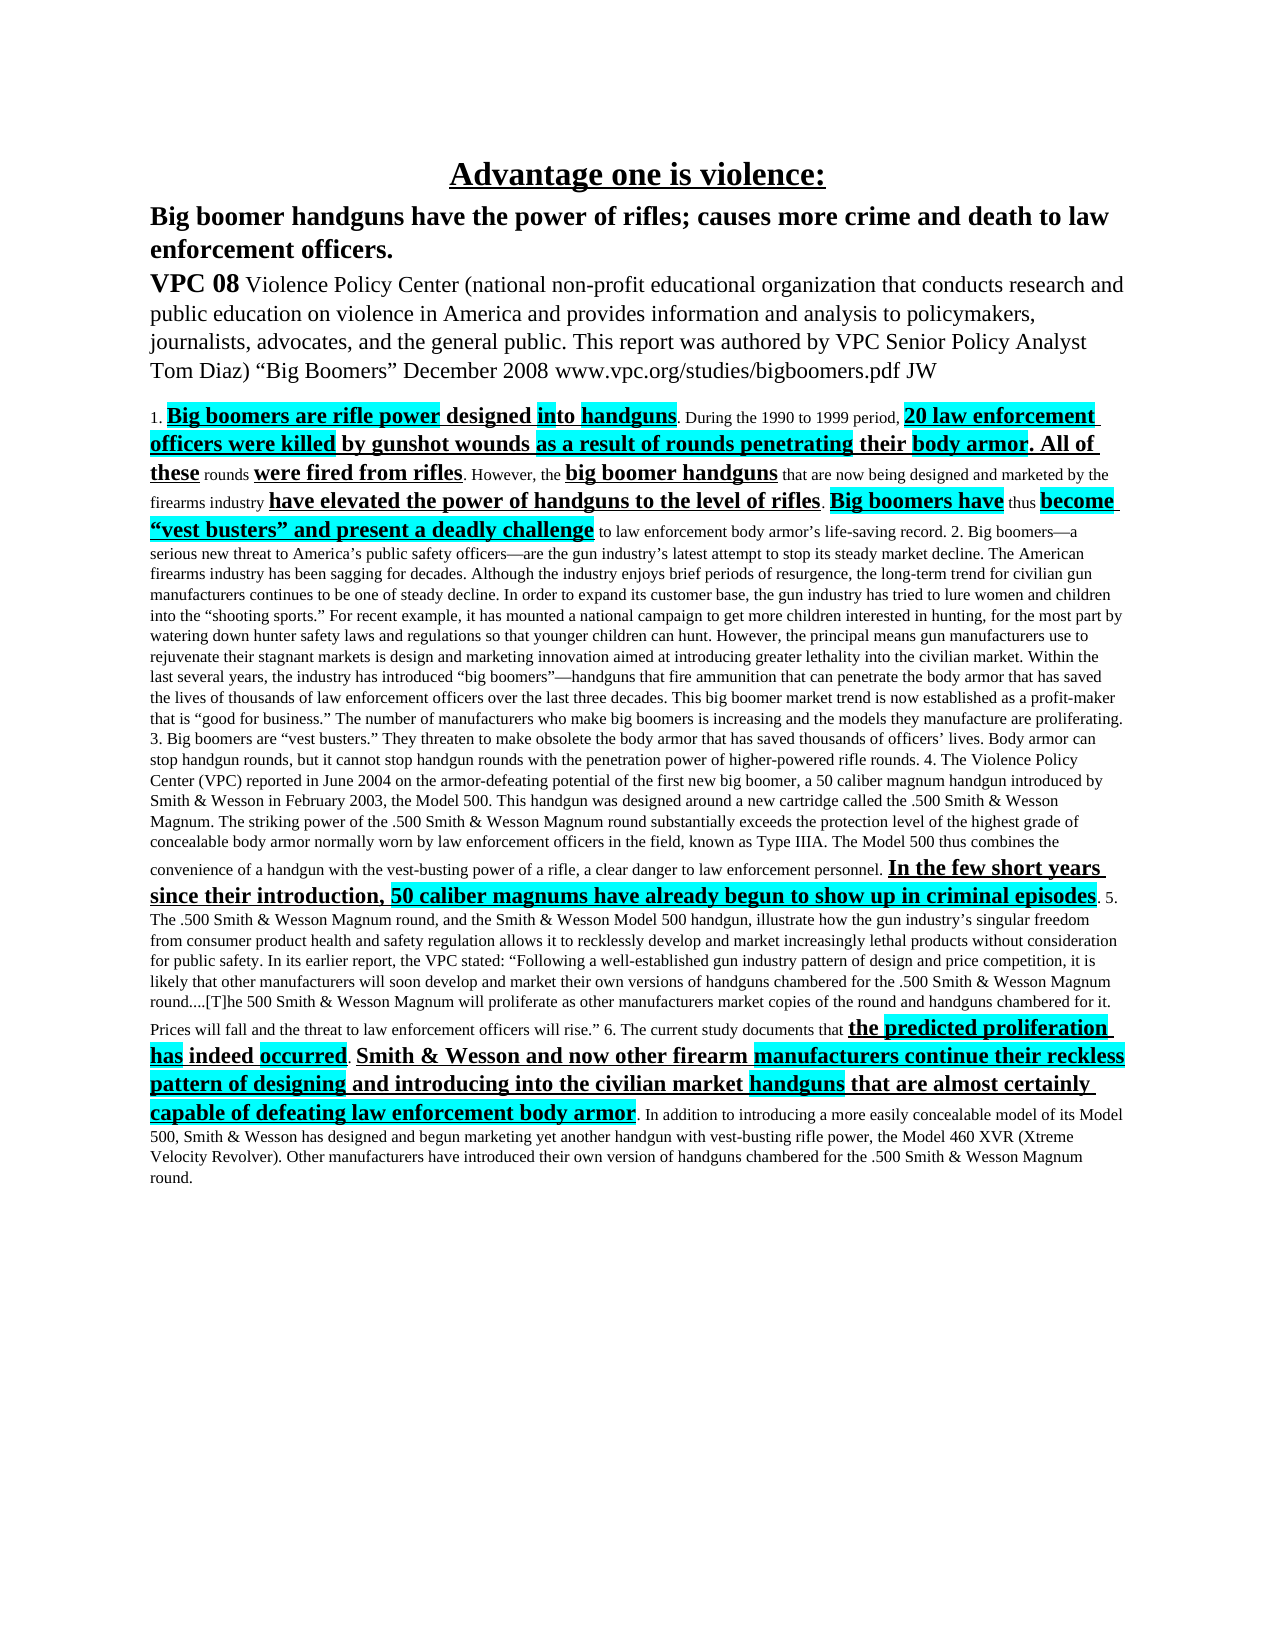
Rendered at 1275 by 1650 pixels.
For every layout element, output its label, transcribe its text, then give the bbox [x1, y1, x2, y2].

subtitle Big boomer handguns have the power of rifles; causes more crime and death to law enforcement officers. [150, 200, 1125, 264]
subtitle Advantage one is violence: [150, 154, 1125, 192]
text VPC 08 Violence Policy Center (national non-profit educational organization that conducts research and public education on violence in America and provides information and analysis to policymakers, journalists, advocates, and the general public. This report was authored by VPC Senior Policy Analyst Tom Diaz) “Big Boomers” December 2008 www.vpc.org/studies/bigboomers.pdf JW [150, 267, 1125, 383]
text 1. Big boomers are rifle power designed into handguns. During the 1990 to 1999 period, 20 law enforcement officers were killed by gunshot wounds as a result of rounds penetrating their body armor. All of these rounds were fired from rifles. However, the big boomer handguns that are now being designed and marketed by the firearms industry have elevated the power of handguns to the level of rifles. Big boomers have thus become “vest busters” and present a deadly challenge to law enforcement body armor’s life-saving record. 2. Big boomers—a serious new threat to America’s public safety officers—are the gun industry’s latest attempt to stop its steady market decline. The American firearms industry has been sagging for decades. Although the industry enjoys brief periods of resurgence, the long-term trend for civilian gun manufacturers continues to be one of steady decline. In order to expand its customer base, the gun industry has tried to lure women and children into the “shooting sports.” For recent example, it has mounted a national campaign to get more children interested in hunting, for the most part by watering down hunter safety laws and regulations so that younger children can hunt. However, the principal means gun manufacturers use to rejuvenate their stagnant markets is design and marketing innovation aimed at introducing greater lethality into the civilian market. Within the last several years, the industry has introduced “big boomers”—handguns that fire ammunition that can penetrate the body armor that has saved the lives of thousands of law enforcement officers over the last three decades. This big boomer market trend is now established as a profit-maker that is “good for business.” The number of manufacturers who make big boomers is increasing and the models they manufacture are proliferating. 3. Big boomers are “vest busters.” They threaten to make obsolete the body armor that has saved thousands of officers’ lives. Body armor can stop handgun rounds, but it cannot stop handgun rounds with the penetration power of higher-powered rifle rounds. 4. The Violence Policy Center (VPC) reported in June 2004 on the armor-defeating potential of the first new big boomer, a 50 caliber magnum handgun introduced by Smith & Wesson in February 2003, the Model 500. This handgun was designed around a new cartridge called the .500 Smith & Wesson Magnum. The striking power of the .500 Smith & Wesson Magnum round substantially exceeds the protection level of the highest grade of concealable body armor normally worn by law enforcement officers in the field, known as Type IIIA. The Model 500 thus combines the convenience of a handgun with the vest-busting power of a rifle, a clear danger to law enforcement personnel. In the few short years since their introduction, 50 caliber magnums have already begun to show up in criminal episodes. 5. The .500 Smith & Wesson Magnum round, and the Smith & Wesson Model 500 handgun, illustrate how the gun industry’s singular freedom from consumer product health and safety regulation allows it to recklessly develop and market increasingly lethal products without consideration for public safety. In its earlier report, the VPC stated: “Following a well-established gun industry pattern of design and price competition, it is likely that other manufacturers will soon develop and market their own versions of handguns chambered for the .500 Smith & Wesson Magnum round....[T]he 500 Smith & Wesson Magnum will proliferate as other manufacturers market copies of the round and handguns chambered for it. Prices will fall and the threat to law enforcement officers will rise.” 6. The current study documents that the predicted proliferation has indeed occurred. Smith & Wesson and now other firearm manufacturers continue their reckless pattern of designing and introducing into the civilian market handguns that are almost certainly capable of defeating law enforcement body armor. In addition to introducing a more easily concealable model of its Model 500, Smith & Wesson has designed and begun marketing yet another handgun with vest-busting rifle power, the Model 460 XVR (Xtreme Velocity Revolver). Other manufacturers have introduced their own version of handguns chambered for the .500 Smith & Wesson Magnum round. [150, 402, 1125, 1187]
